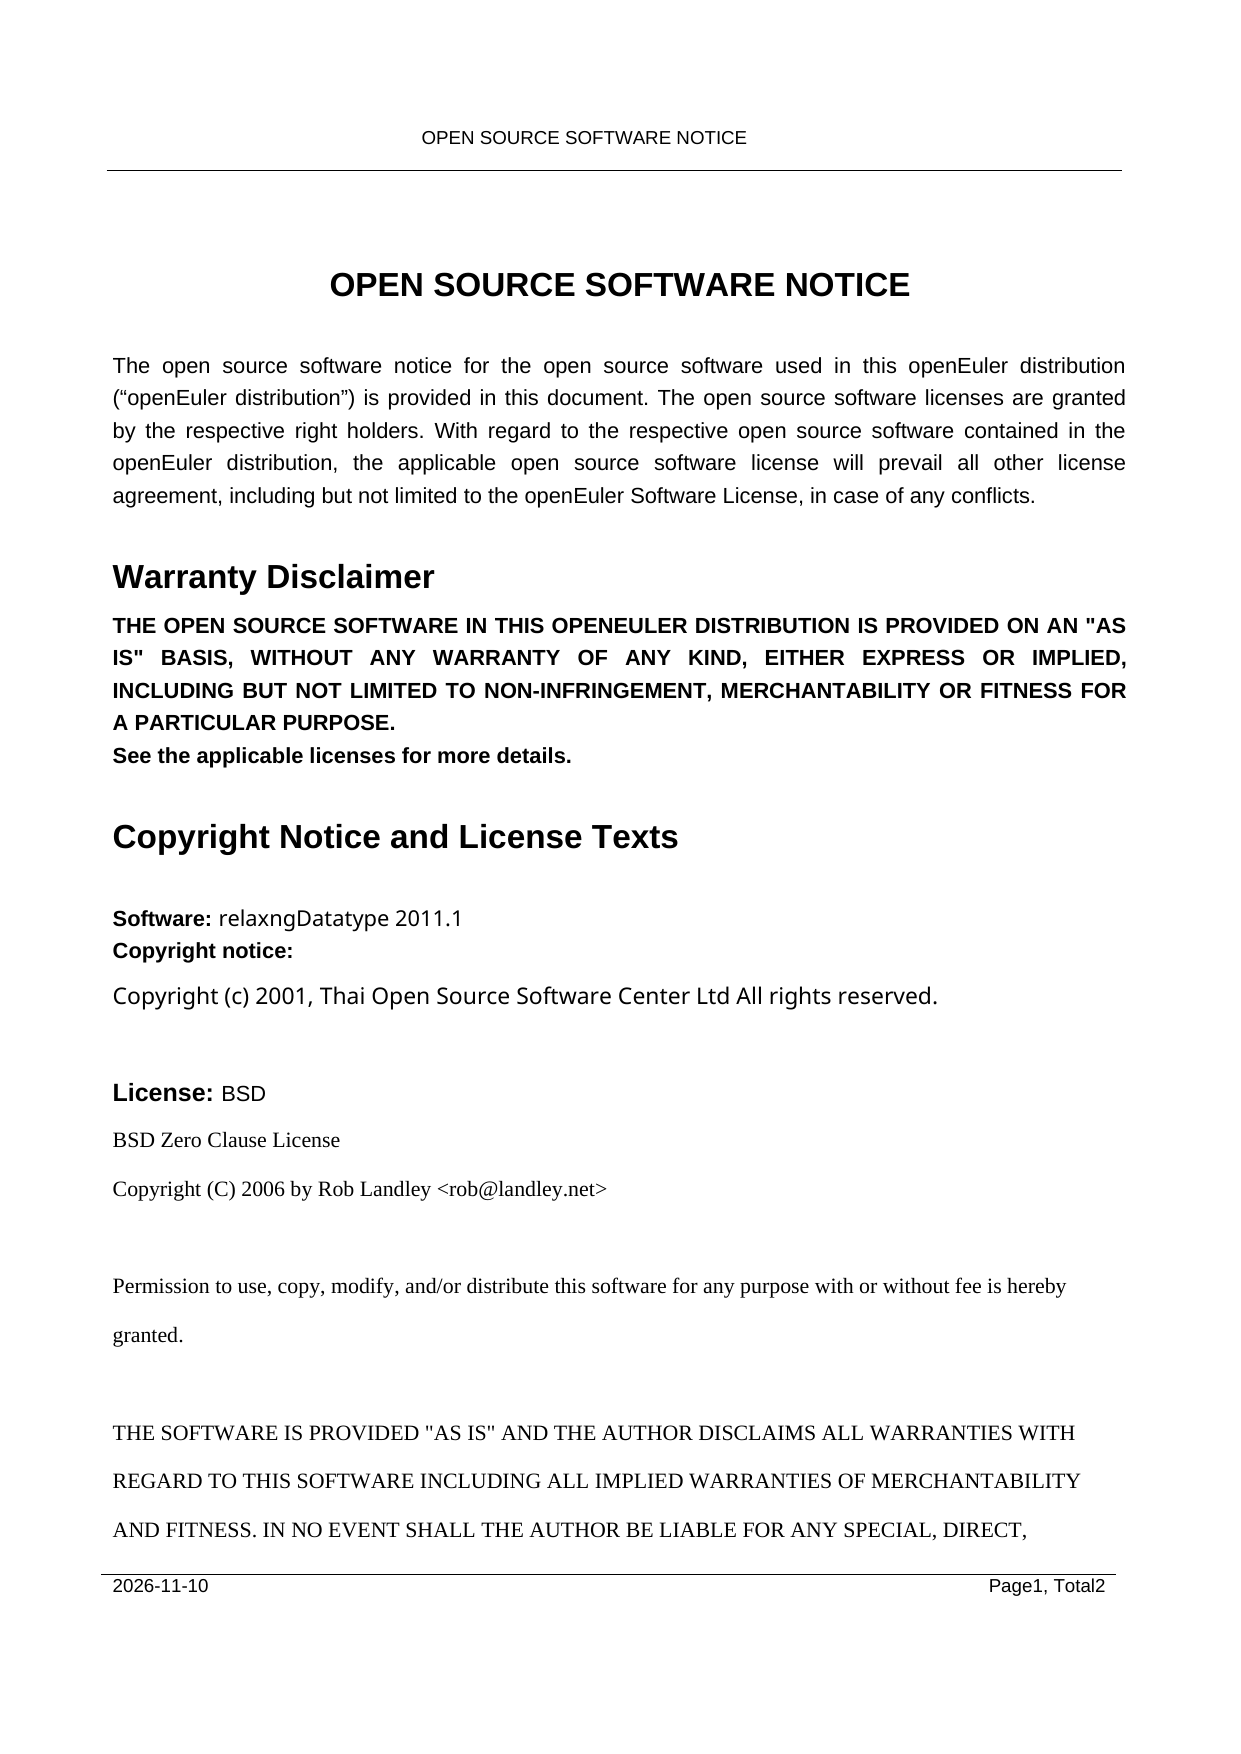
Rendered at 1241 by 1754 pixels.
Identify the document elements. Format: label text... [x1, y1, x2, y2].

text Copyright notice: [112, 934, 1128, 966]
text License: BSD [112, 1077, 1128, 1109]
text Copyright (c) 2001, Thai Open Source Software Center Ltd All rights reserved. [112, 979, 1128, 1060]
text OPEN SOURCE SOFTWARE NOTICE [112, 251, 1128, 316]
text THE OPEN SOURCE SOFTWARE IN THIS OPENEULER DISTRIBUTION IS PROVIDED ON AN "AS IS" BASIS, WITHOUT ANY WARRANTY OF ANY KIND, EITHER EXPRESS OR IMPLIED, INCLUDING BUT NOT LIMITED TO NON-INFRINGEMENT, MERCHANTABILITY OR FITNESS FOR A PARTICULAR PURPOSE. See the applicable licenses for more details. [112, 609, 1128, 771]
text Software: relaxngDatatype 2011.1 [112, 901, 1128, 934]
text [112, 1123, 1128, 1546]
text Warranty Disclaimer [112, 544, 1128, 609]
text Copyright Notice and License Texts [112, 804, 1128, 869]
text The open source software notice for the open source software used in this openEuler distribution (“openEuler distribution”) is provided in this document. The open source software licenses are granted by the respective right holders. With regard to the respective open source software contained in the openEuler distribution, the applicable open source software license will prevail all other license agreement, including but not limited to the openEuler Software License, in case of any conflicts. [112, 349, 1128, 511]
